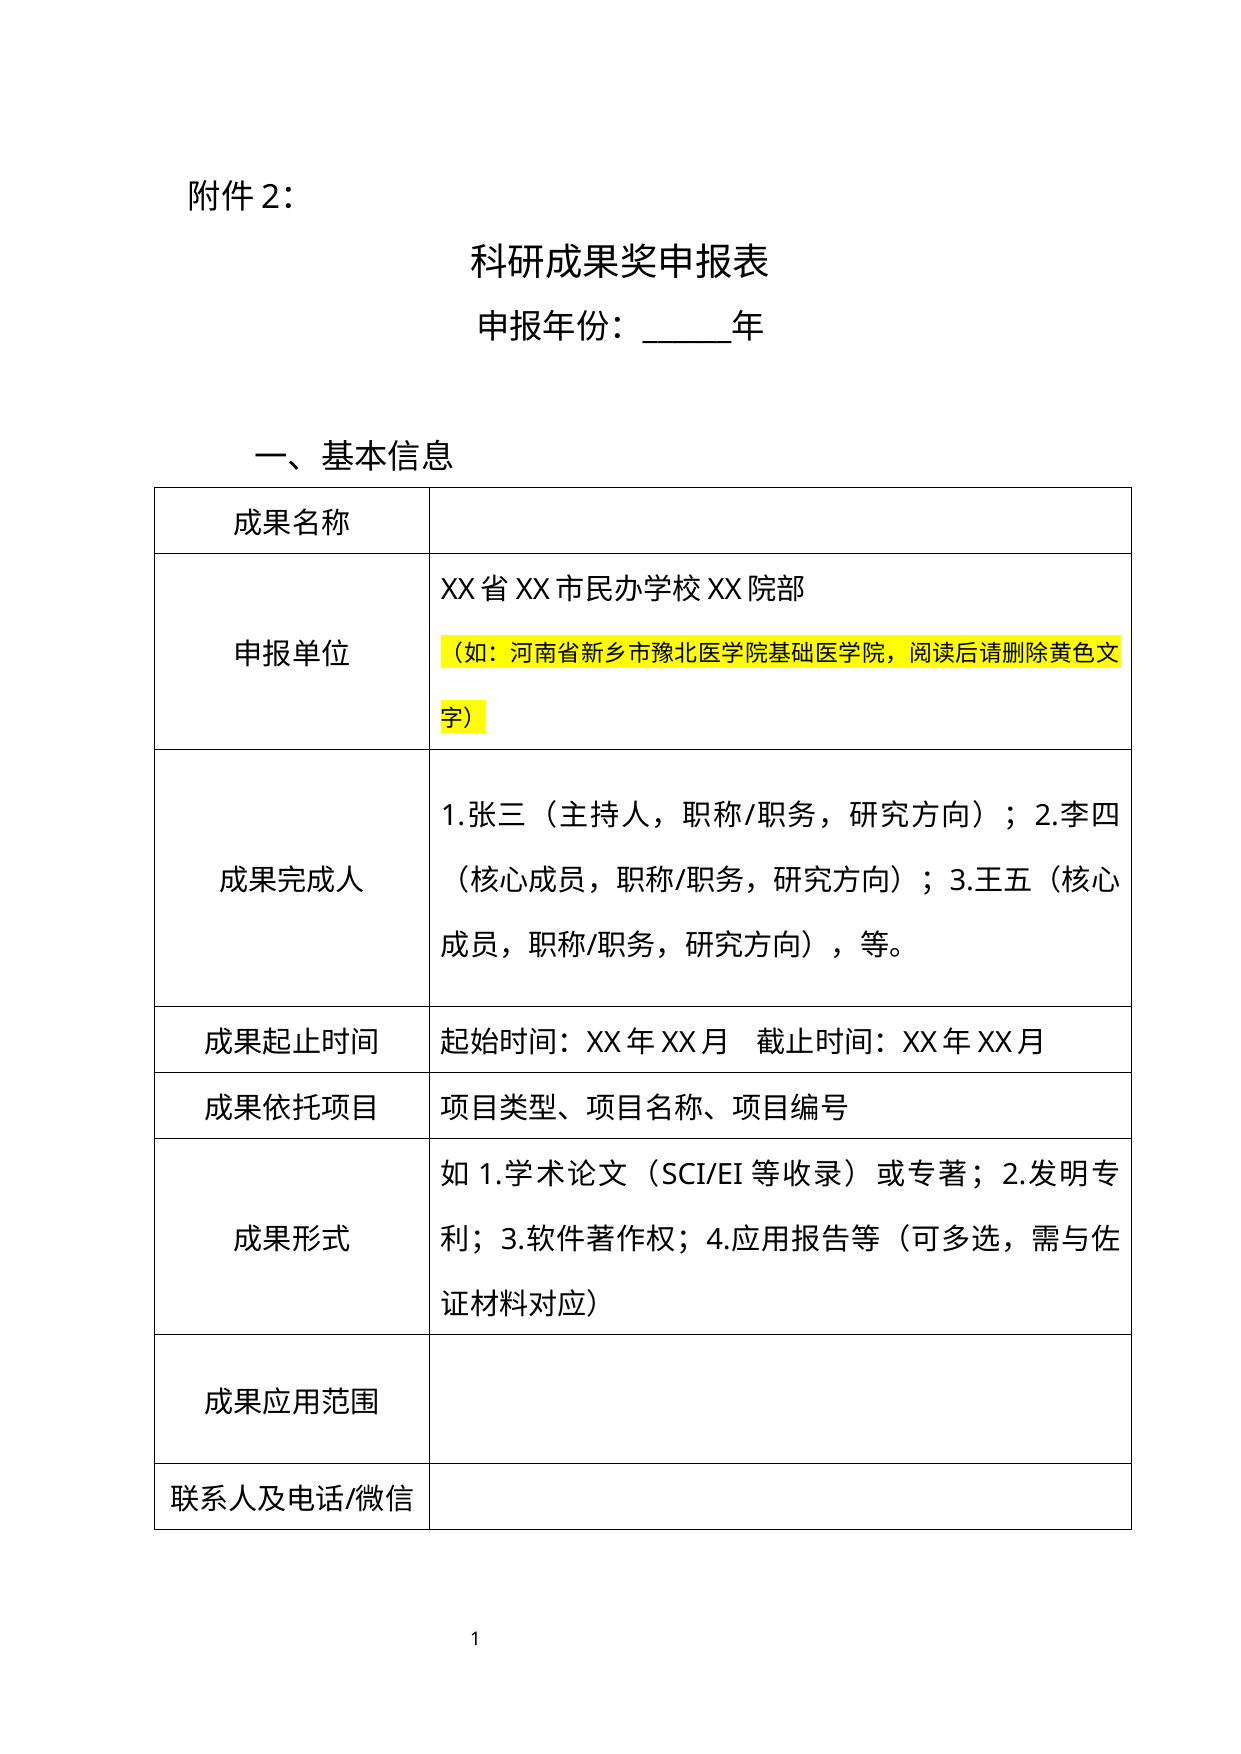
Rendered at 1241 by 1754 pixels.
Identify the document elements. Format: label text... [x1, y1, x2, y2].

text 一、基本信息 [187, 422, 1053, 487]
table_header 成果名称 [155, 488, 429, 553]
table_cell 成果依托项目 [155, 1073, 429, 1138]
table_cell 成果应用范围 [155, 1335, 429, 1463]
table_header [430, 488, 1131, 553]
table_cell XX省XX市民办学校XX院部 （如：河南省新乡市豫北医学院基础医学院，阅读后请删除黄色文字） [430, 554, 1131, 749]
table_cell 项目类型、项目名称、项目编号 [430, 1073, 1131, 1138]
table_cell 申报单位 [155, 554, 429, 749]
table_cell [430, 1464, 1131, 1529]
table_cell 如1.学术论文（SCI/EI等收录）或专著；2.发明专利；3.软件著作权；4.应用报告等（可多选，需与佐证材料对应） [430, 1139, 1131, 1334]
text 科研成果奖申报表 [187, 227, 1053, 292]
table_cell 成果完成人 [155, 750, 429, 1006]
table_cell 联系人及电话/微信 [155, 1464, 429, 1529]
table_cell [430, 1335, 1131, 1463]
text 申报年份：______年 [187, 292, 1053, 357]
text 附件2： [187, 162, 1053, 227]
table_cell 成果起止时间 [155, 1007, 429, 1072]
table_cell 1.张三（主持人，职称/职务，研究方向）；2.李四（核心成员，职称/职务，研究方向）；3.王五（核心成员，职称/职务，研究方向），等。 [430, 750, 1131, 1006]
table_cell 成果形式 [155, 1139, 429, 1334]
table_cell 起始时间：XX年XX月 截止时间：XX年XX月 [430, 1007, 1131, 1072]
